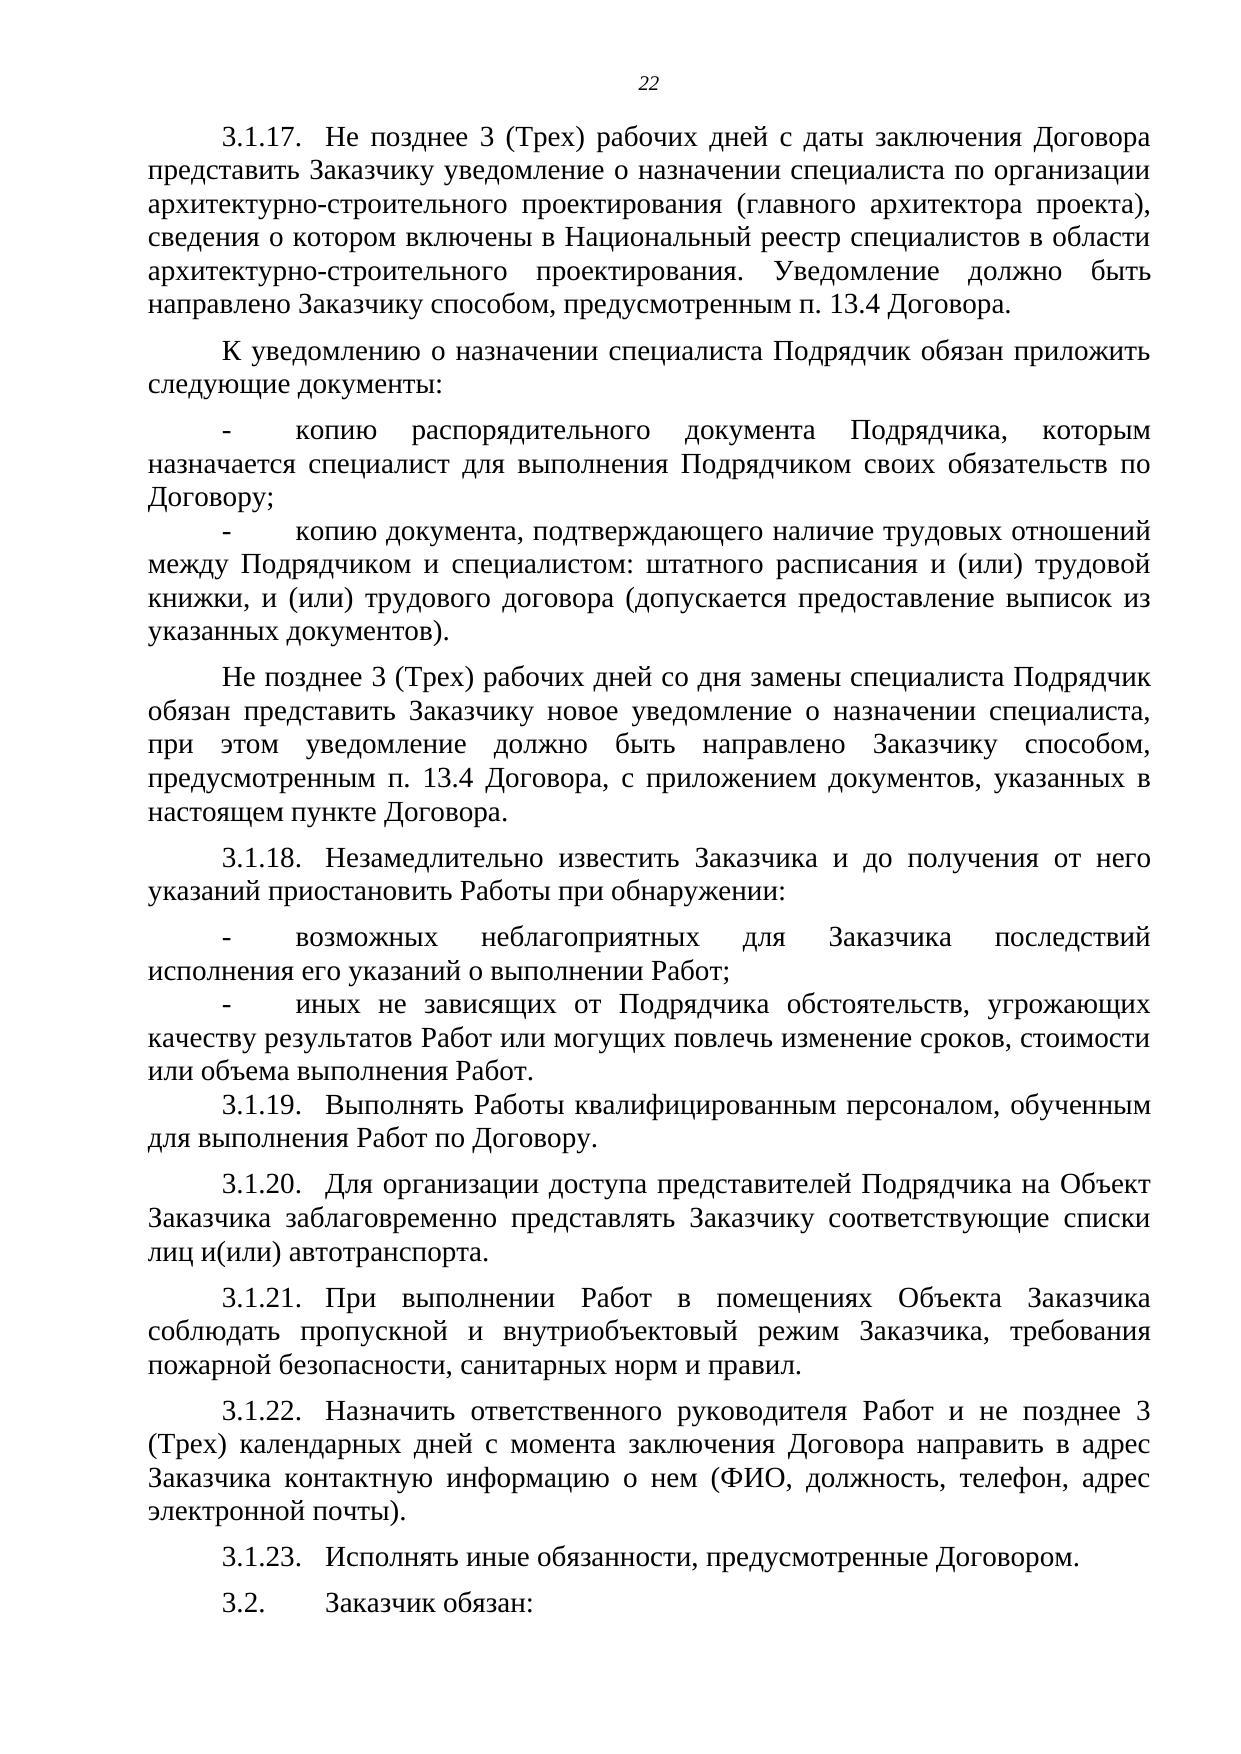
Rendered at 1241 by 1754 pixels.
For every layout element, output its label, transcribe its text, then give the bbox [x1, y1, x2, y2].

list копию документа, подтверждающего наличие трудовых отношений между Подрядчиком и специалистом: штатного расписания и (или) трудовой книжки, и (или) трудового договора (допускается предоставление выписок из указанных документов). [148, 513, 1152, 647]
list При выполнении Работ в помещениях Объекта Заказчика соблюдать пропускной и внутриобъектовый режим Заказчика, требования пожарной безопасности, санитарных норм и правил. [148, 1280, 1152, 1380]
text Не позднее 3 (Трех) рабочих дней со дня замены специалиста Подрядчик обязан представить Заказчику новое уведомление о назначении специалиста, при этом уведомление должно быть направлено Заказчику способом, предусмотренным п. 13.4 Договора, с приложением документов, указанных в настоящем пункте Договора. [148, 659, 1152, 827]
list Для организации доступа представителей Подрядчика на Объект Заказчика заблаговременно представлять Заказчику соответствующие списки лиц и(или) автотранспорта. [148, 1167, 1152, 1267]
list Выполнять Работы квалифицированным персоналом, обученным для выполнения Работ по Договору. [148, 1087, 1152, 1154]
text К уведомлению о назначении специалиста Подрядчик обязан приложить следующие документы: [148, 333, 1152, 400]
list Назначить ответственного руководителя Работ и не позднее 3 (Трех) календарных дней с момента заключения Договора направить в адрес Заказчика контактную информацию о нем (ФИО, должность, телефон, адрес электронной почты). [148, 1393, 1152, 1527]
list Не позднее 3 (Трех) рабочих дней с даты заключения Договора представить Заказчику уведомление о назначении специалиста по организации архитектурно-строительного проектирования (главного архитектора проекта), сведения о котором включены в Национальный реестр специалистов в области архитектурно-строительного проектирования. Уведомление должно быть направлено Заказчику способом, предусмотренным п. 13.4 Договора. [148, 119, 1152, 320]
list Исполнять иные обязанности, предусмотренные Договором. [148, 1539, 1152, 1573]
list Заказчик обязан: [148, 1586, 1152, 1619]
list копию распорядительного документа Подрядчика, которым назначается специалист для выполнения Подрядчиком своих обязательств по Договору; [148, 412, 1152, 513]
list Незамедлительно известить Заказчика и до получения от него указаний приостановить Работы при обнаружении: [148, 840, 1152, 907]
list иных не зависящих от Подрядчика обстоятельств, угрожающих качеству результатов Работ или могущих повлечь изменение сроков, стоимости или объема выполнения Работ. [148, 986, 1152, 1087]
list возможных неблагоприятных для Заказчика последствий исполнения его указаний о выполнении Работ; [148, 919, 1152, 986]
